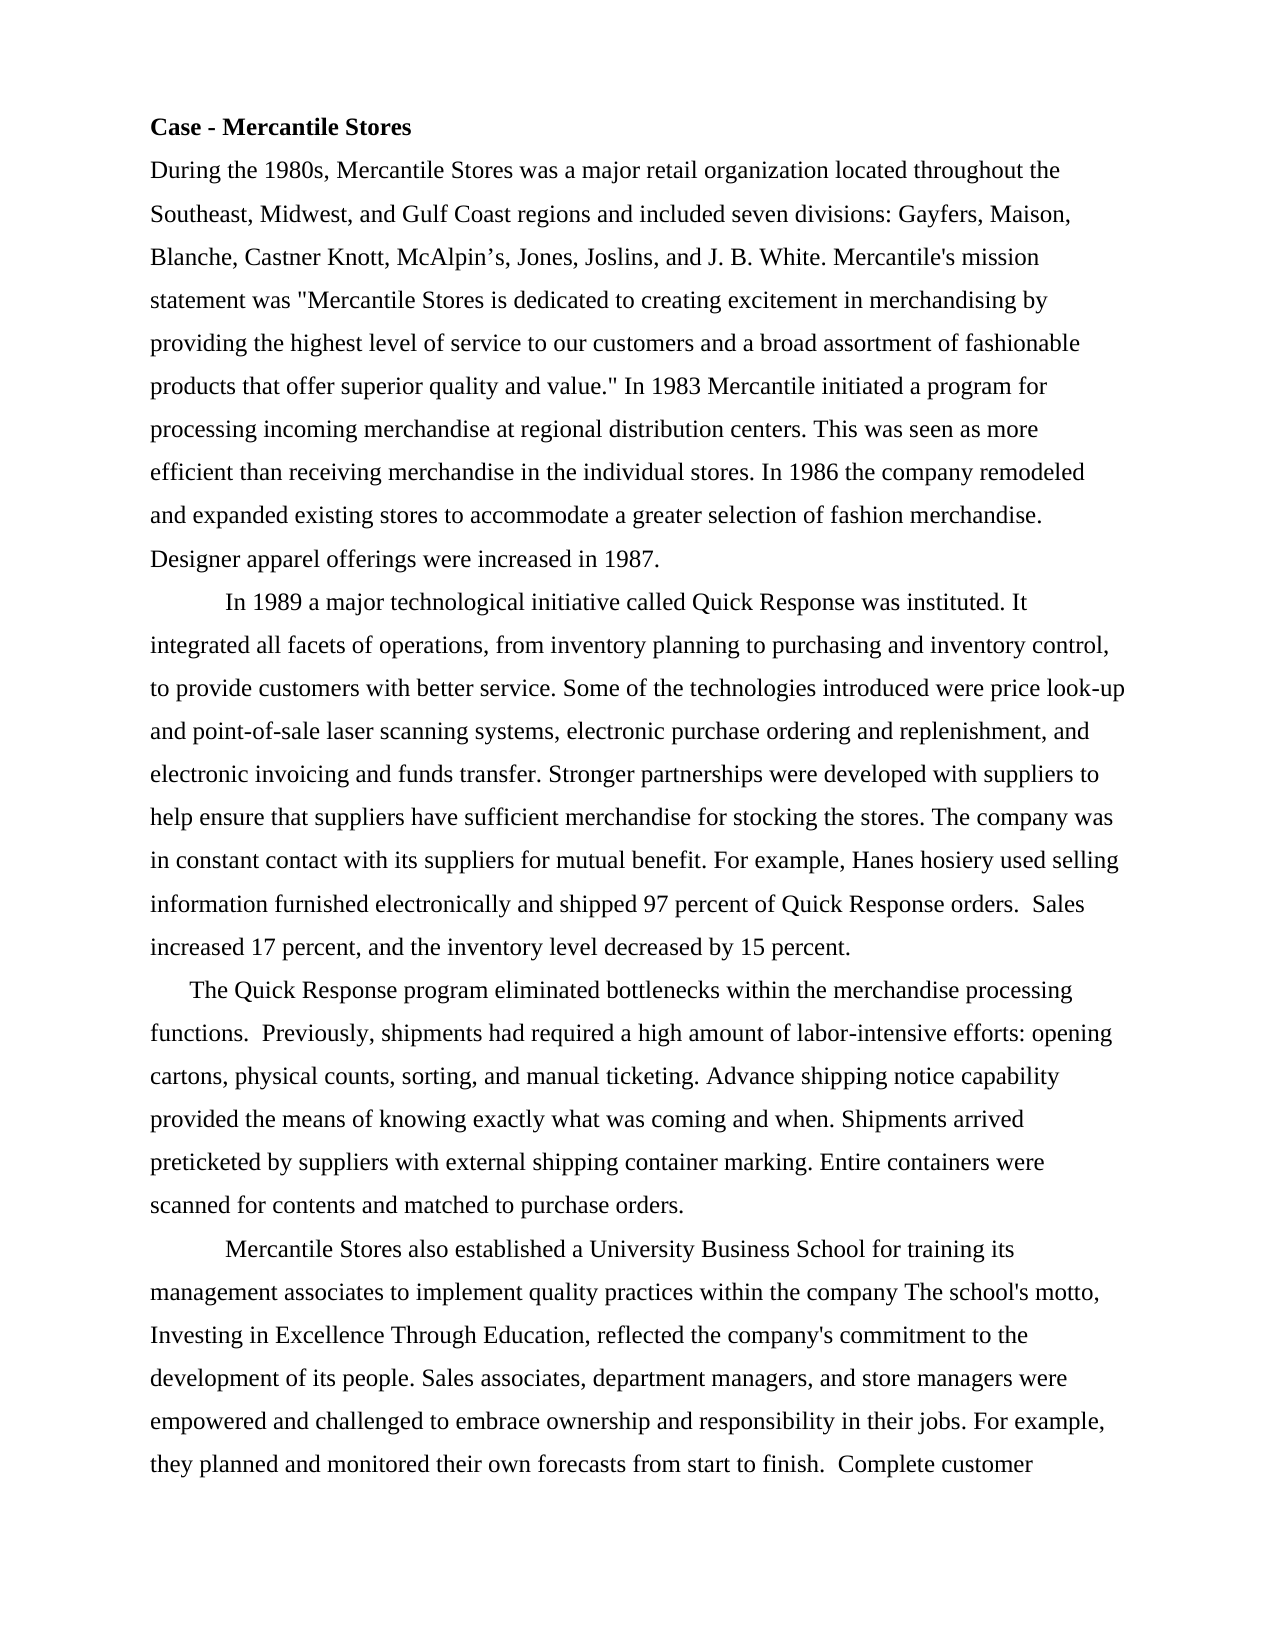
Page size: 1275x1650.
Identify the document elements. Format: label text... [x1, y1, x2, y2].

text Case - Mercantile Stores [150, 112, 1125, 141]
text During the 1980s, Mercantile Stores was a major retail organization located throughout the Southeast, Midwest, and Gulf Coast regions and included seven divisions: Gayfers, Maison, Blanche, Castner Knott, McAlpin’s, Jones, Joslins, and J. B. White. Mercantile's mission statement was "Mercantile Stores is dedicated to creating excitement in merchandising by providing the highest level of service to our customers and a broad assortment of fashionable products that offer superior quality and value." In 1983 Mercantile initiated a program for processing incoming merchandise at regional distribution centers. This was seen as more efficient than receiving merchandise in the individual stores. In 1986 the company remodeled and expanded existing stores to accommodate a greater selection of fashion merchandise. Designer apparel offerings were increased in 1987. [150, 156, 1125, 572]
text In 1989 a major technological initiative called Quick Response was instituted. It integrated all facets of operations, from inventory planning to purchasing and inventory control, to provide customers with better service. Some of the technologies introduced were price look-up and point-of-sale laser scanning systems, electronic purchase ordering and replenishment, and electronic invoicing and funds transfer. Stronger partnerships were developed with suppliers to help ensure that suppliers have sufficient merchandise for stocking the stores. The company was in constant contact with its suppliers for mutual benefit. For example, Hanes hosiery used selling information furnished electronically and shipped 97 percent of Quick Response orders. Sales increased 17 percent, and the inventory level decreased by 15 percent. [150, 587, 1125, 961]
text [150, 1234, 1125, 1478]
text The Quick Response program eliminated bottlenecks within the merchandise processing functions. Previously, shipments had required a high amount of labor-intensive efforts: opening cartons, physical counts, sorting, and manual ticketing. Advance shipping notice capability provided the means of knowing exactly what was coming and when. Shipments arrived preticketed by suppliers with external shipping container marking. Entire containers were scanned for contents and matched to purchase orders. [150, 975, 1125, 1219]
